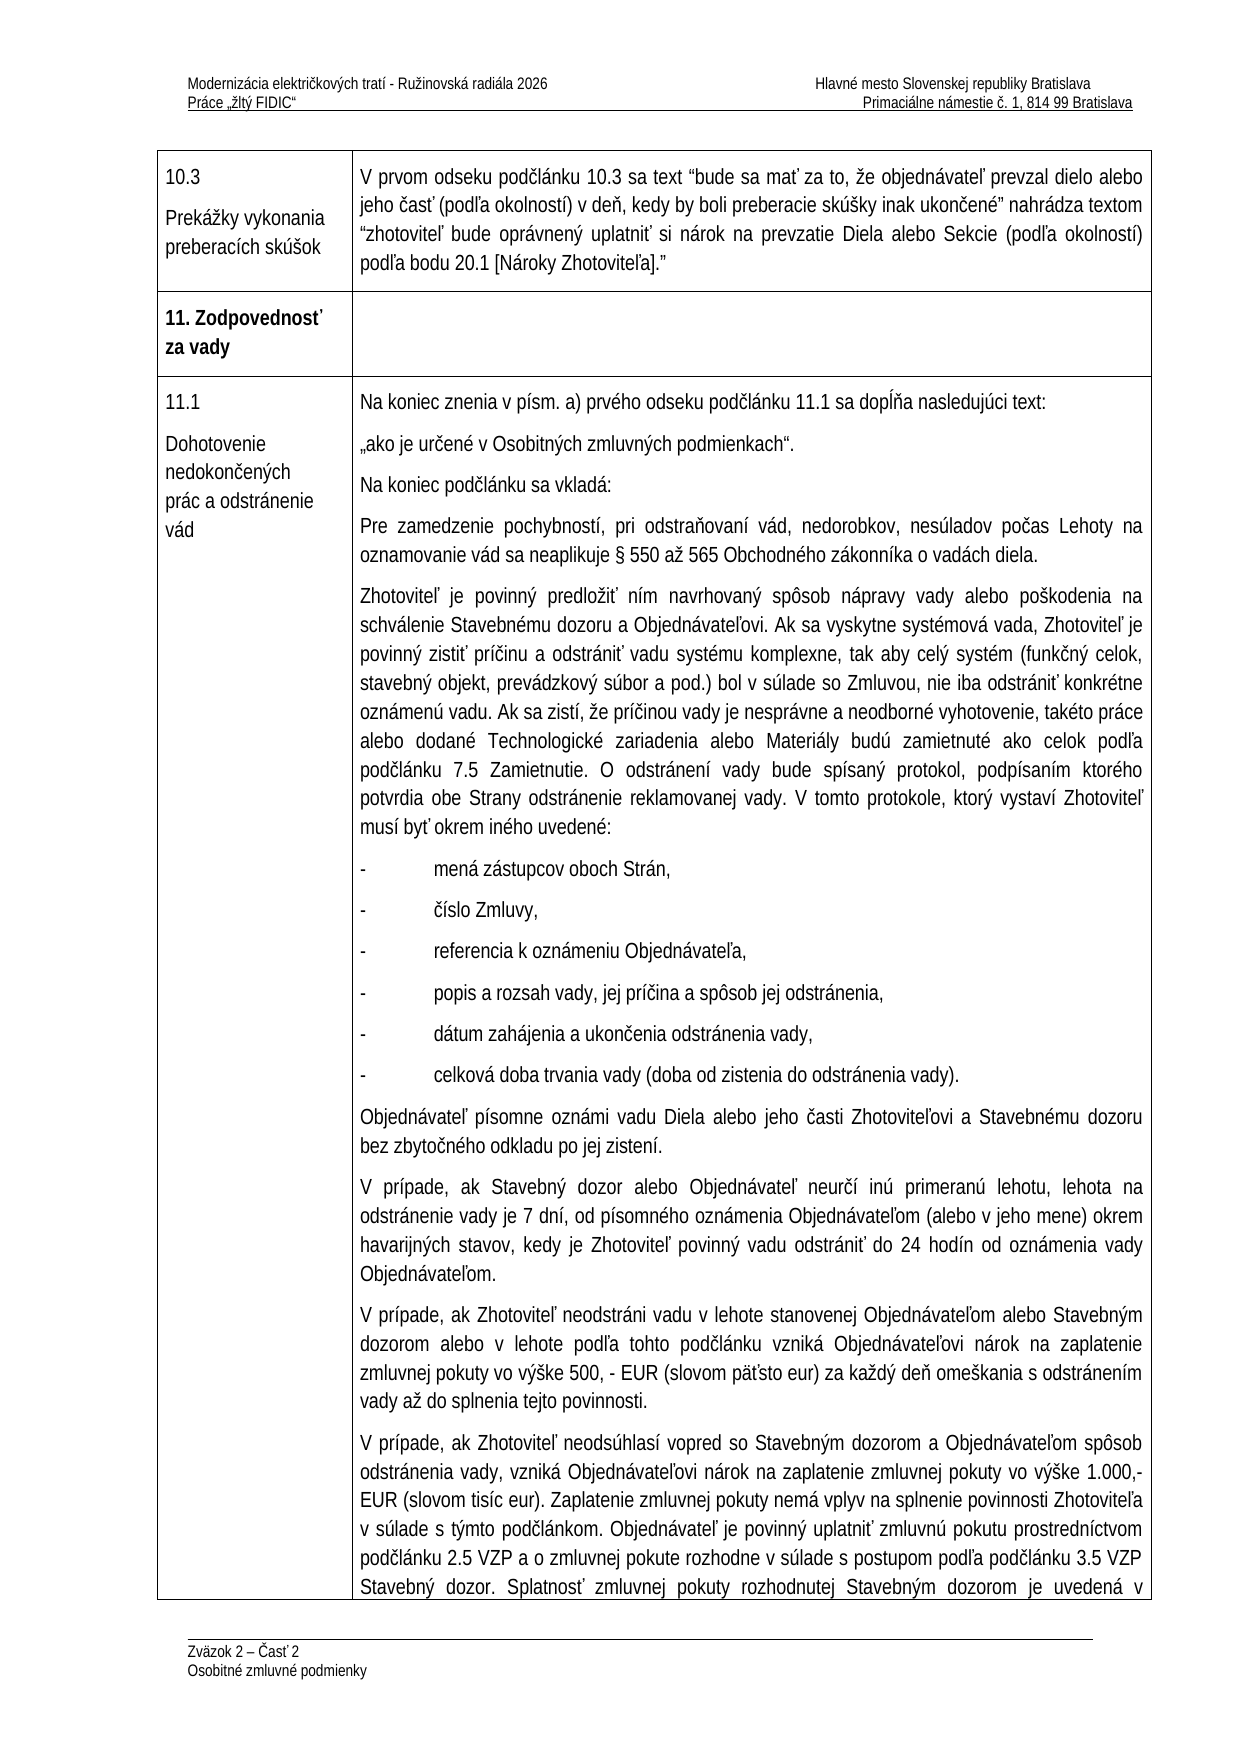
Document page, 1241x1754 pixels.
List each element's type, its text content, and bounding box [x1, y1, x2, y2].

table_cell 11. Zodpovednosť za vady [158, 292, 352, 376]
table_cell 10.3 Prekážky vykonania preberacích skúšok [158, 151, 352, 291]
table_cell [158, 377, 352, 1599]
table_cell V prvom odseku podčlánku 10.3 sa text “bude sa mať za to, že objednávateľ prevzal dielo alebo jeho časť (podľa okolností) v deň, kedy by boli preberacie skúšky inak ukončené” nahrádza textom “zhotoviteľ bude oprávnený uplatniť si nárok na prevzatie Diela alebo Sekcie (podľa okolností) podľa bodu 20.1 [Nároky Zhotoviteľa].” [353, 151, 1151, 291]
table_cell [353, 292, 1151, 376]
